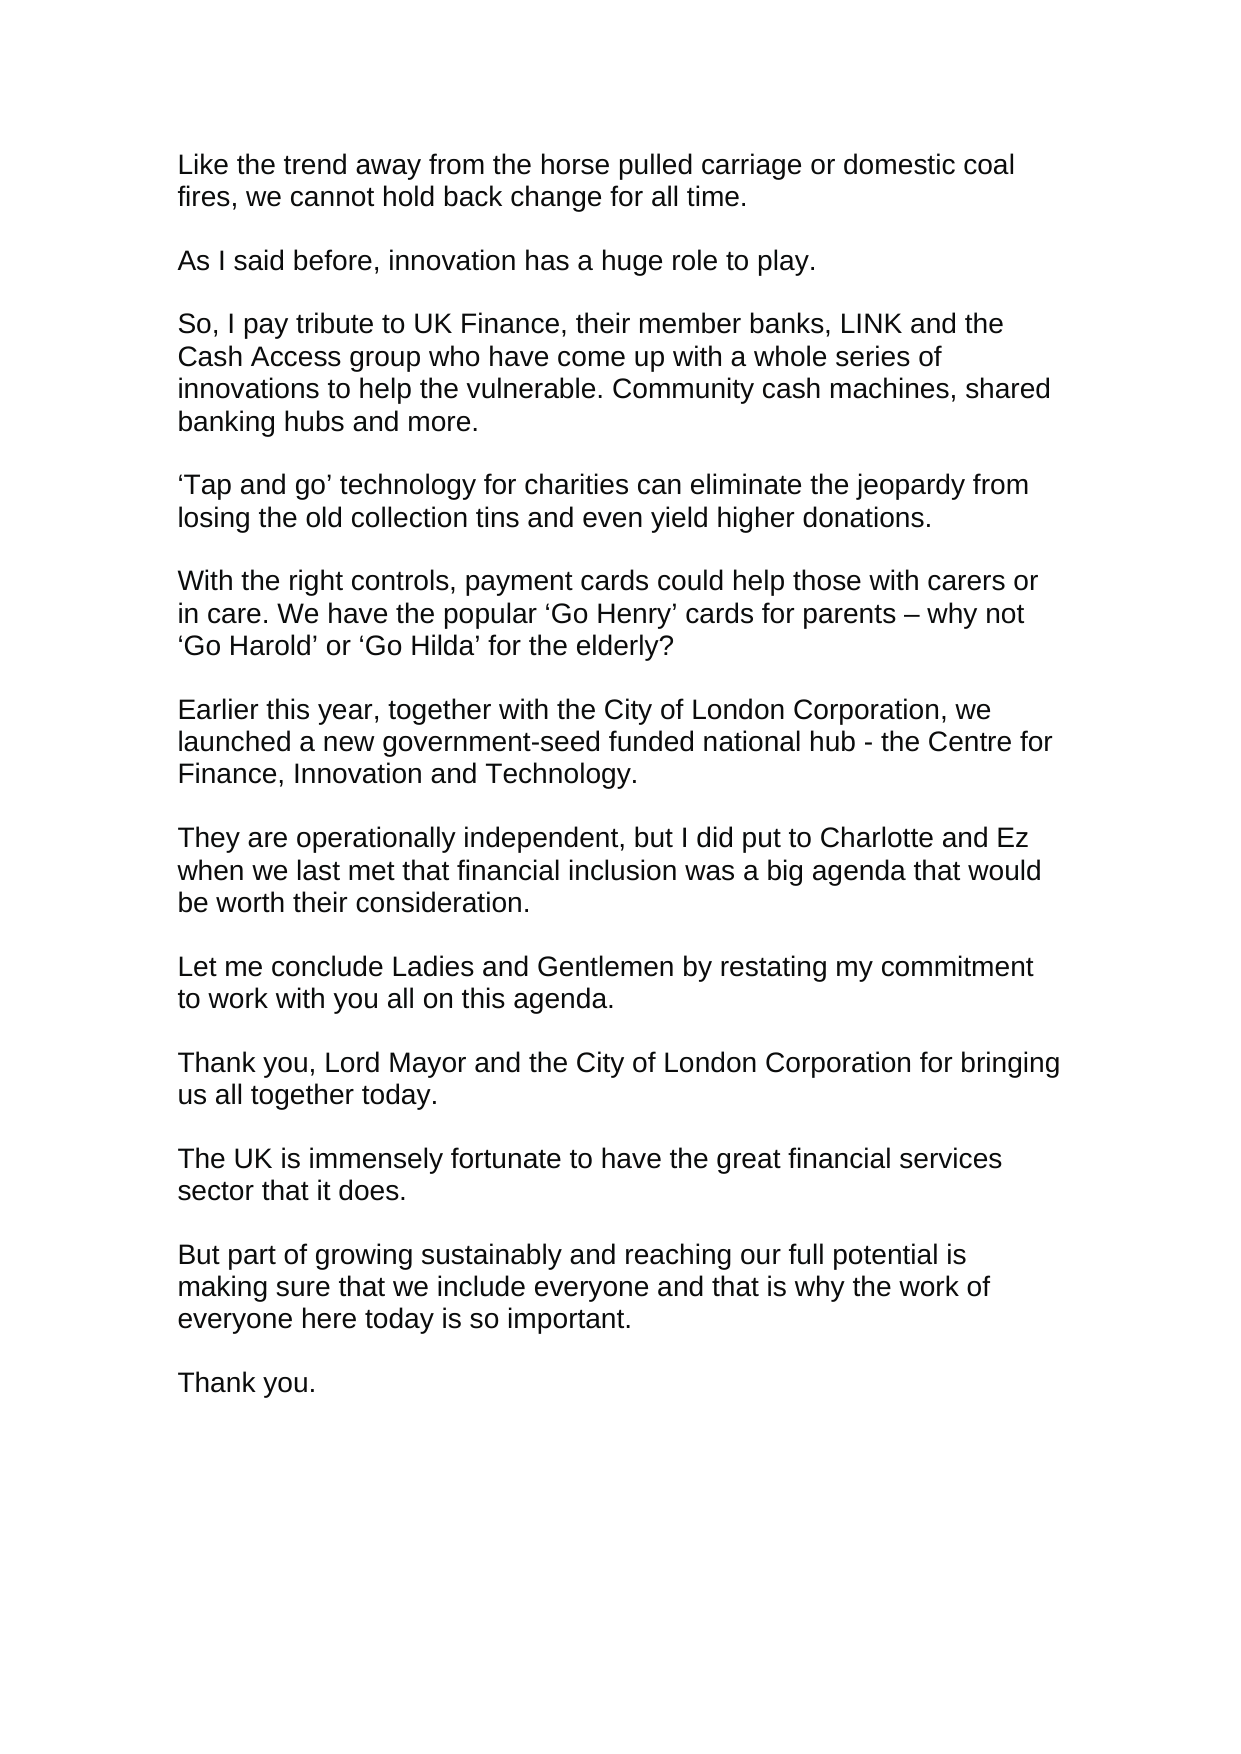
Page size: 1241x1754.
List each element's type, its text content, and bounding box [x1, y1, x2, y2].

text They are operationally independent, but I did put to Charlotte and Ez when we last met that financial inclusion was a big agenda that would be worth their consideration. [177, 821, 1063, 918]
text So, I pay tribute to UK Finance, their member banks, LINK and the Cash Access group who have come up with a whole series of innovations to help the vulnerable. Community cash machines, shared banking hubs and more. [177, 307, 1063, 437]
text Let me conclude Ladies and Gentlemen by restating my commitment to work with you all on this agenda. [177, 949, 1063, 1014]
text Earlier this year, together with the City of London Corporation, we launched a new government-seed funded national hub - the Centre for Finance, Innovation and Technology. [177, 693, 1063, 790]
text As I said before, innovation has a huge role to play. [177, 244, 1063, 276]
text Thank you. [177, 1366, 1063, 1398]
text The UK is immensely fortunate to have the great financial services sector that it does. [177, 1142, 1063, 1206]
text Like the trend away from the horse pulled carriage or domestic coal fires, we cannot hold back change for all time. [177, 148, 1063, 212]
text With the right controls, payment cards could help those with carers or in care. We have the popular ‘Go Henry’ cards for parents – why not ‘Go Harold’ or ‘Go Hilda’ for the elderly? [177, 564, 1063, 661]
text But part of growing sustainably and reaching our full potential is making sure that we include everyone and that is why the work of everyone here today is so important. [177, 1238, 1063, 1335]
text Thank you, Lord Mayor and the City of London Corporation for bringing us all together today. [177, 1046, 1063, 1110]
text ‘Tap and go’ technology for charities can eliminate the jeopardy from losing the old collection tins and even yield higher donations. [177, 468, 1063, 533]
